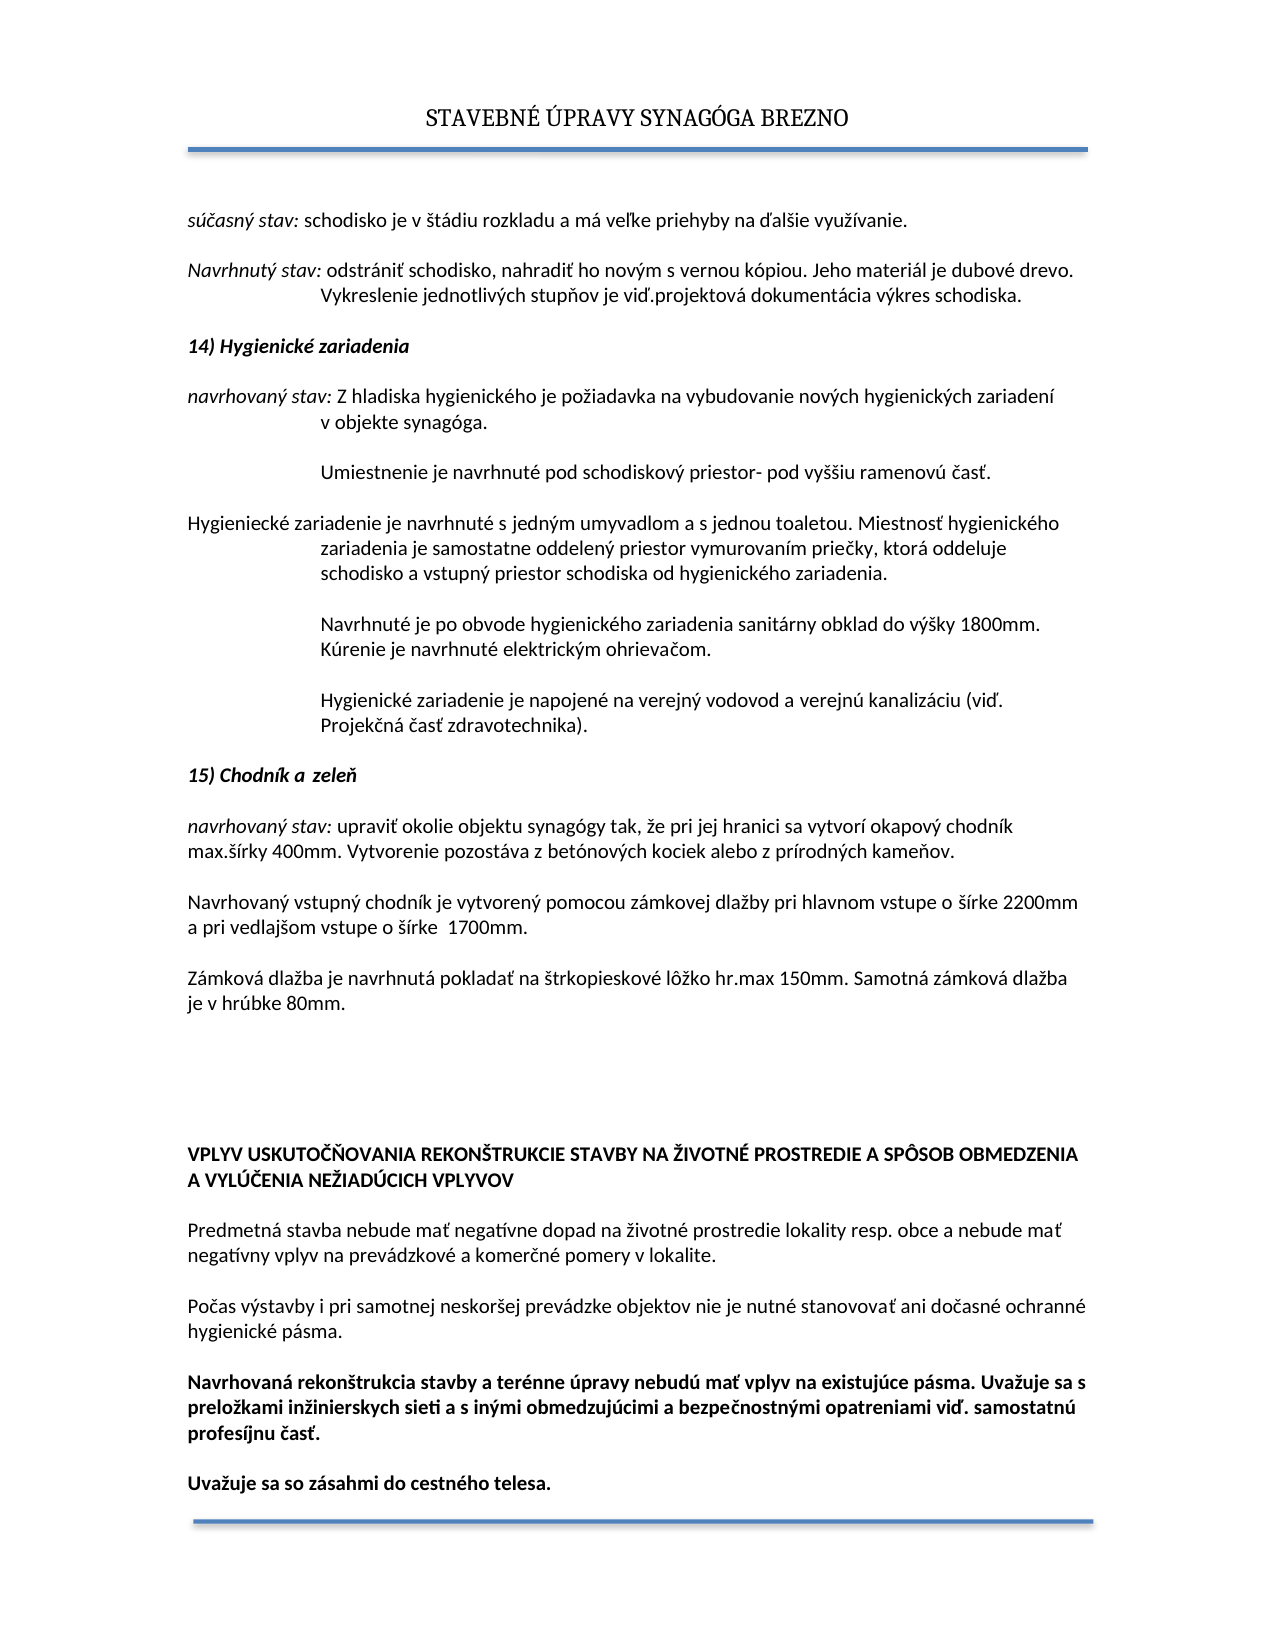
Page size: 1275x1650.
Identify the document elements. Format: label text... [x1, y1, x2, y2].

text navrhovaný stav: Z hladiska hygienického je požiadavka na vybudovanie nových hygienických zariadení v objekte synagóga. [187, 383, 1087, 434]
text Navrhnuté je po obvode hygienického zariadenia sanitárny obklad do výšky 1800mm. Kúrenie je navrhnuté elektrickým ohrievačom. [187, 611, 1087, 662]
text Predmetná stavba nebude mať negatívne dopad na životné prostredie lokality resp. obce a nebude mať negatívny vplyv na prevádzkové a komerčné pomery v lokalite. [187, 1217, 1087, 1268]
text Umiestnenie je navrhnuté pod schodiskový priestor- pod vyššiu ramenovú časť. [187, 459, 1087, 485]
text Uvažuje sa so zásahmi do cestného telesa. [187, 1470, 1087, 1496]
text Navrhovaná rekonštrukcia stavby a terénne úpravy nebudú mať vplyv na existujúce pásma. Uvažuje sa s preložkami inžinierskych sieti a s inými obmedzujúcimi a bezpečnostnými opatreniami viď. samostatnú profesíjnu časť. [187, 1369, 1087, 1445]
text Počas výstavby i pri samotnej neskoršej prevádzke objektov nie je nutné stanovovať ani dočasné ochranné hygienické pásma. [187, 1293, 1087, 1344]
text súčasný stav: schodisko je v štádiu rozkladu a má veľke priehyby na ďalšie využívanie. [187, 207, 1087, 232]
text 14) Hygienické zariadenia [187, 333, 1087, 358]
text Hygieniecké zariadenie je navrhnuté s jedným umyvadlom a s jednou toaletou. Miestnosť hygienického zariadenia je samostatne oddelený priestor vymurovaním priečky, ktorá oddeluje schodisko a vstupný priestor schodiska od hygienického zariadenia. [187, 510, 1087, 586]
text Zámková dlažba je navrhnutá pokladať na štrkopieskové lôžko hr.max 150mm. Samotná zámková dlažba je v hrúbke 80mm. [187, 965, 1087, 1016]
text Hygienické zariadenie je napojené na verejný vodovod a verejnú kanalizáciu (viď. Projekčná časť zdravotechnika). [187, 687, 1087, 738]
text navrhovaný stav: upraviť okolie objektu synagógy tak, že pri jej hranici sa vytvorí okapový chodník max.šírky 400mm. Vytvorenie pozostáva z betónových kociek alebo z prírodných kameňov. [187, 813, 1087, 864]
text VPLYV USKUTOČŇOVANIA REKONŠTRUKCIE STAVBY NA ŽIVOTNÉ PROSTREDIE A SPÔSOB OBMEDZENIA A VYLÚČENIA NEŽIADÚCICH VPLYVOV [187, 1141, 1087, 1192]
text Navrhnutý stav: odstrániť schodisko, nahradiť ho novým s vernou kópiou. Jeho materiál je dubové drevo. Vykreslenie jednotlivých stupňov je viď.projektová dokumentácia výkres schodiska. [187, 257, 1087, 308]
text 15) Chodník a zeleň [187, 763, 1087, 788]
text Navrhovaný vstupný chodník je vytvorený pomocou zámkovej dlažby pri hlavnom vstupe o šírke 2200mm a pri vedlajšom vstupe o šírke 1700mm. [187, 889, 1087, 940]
